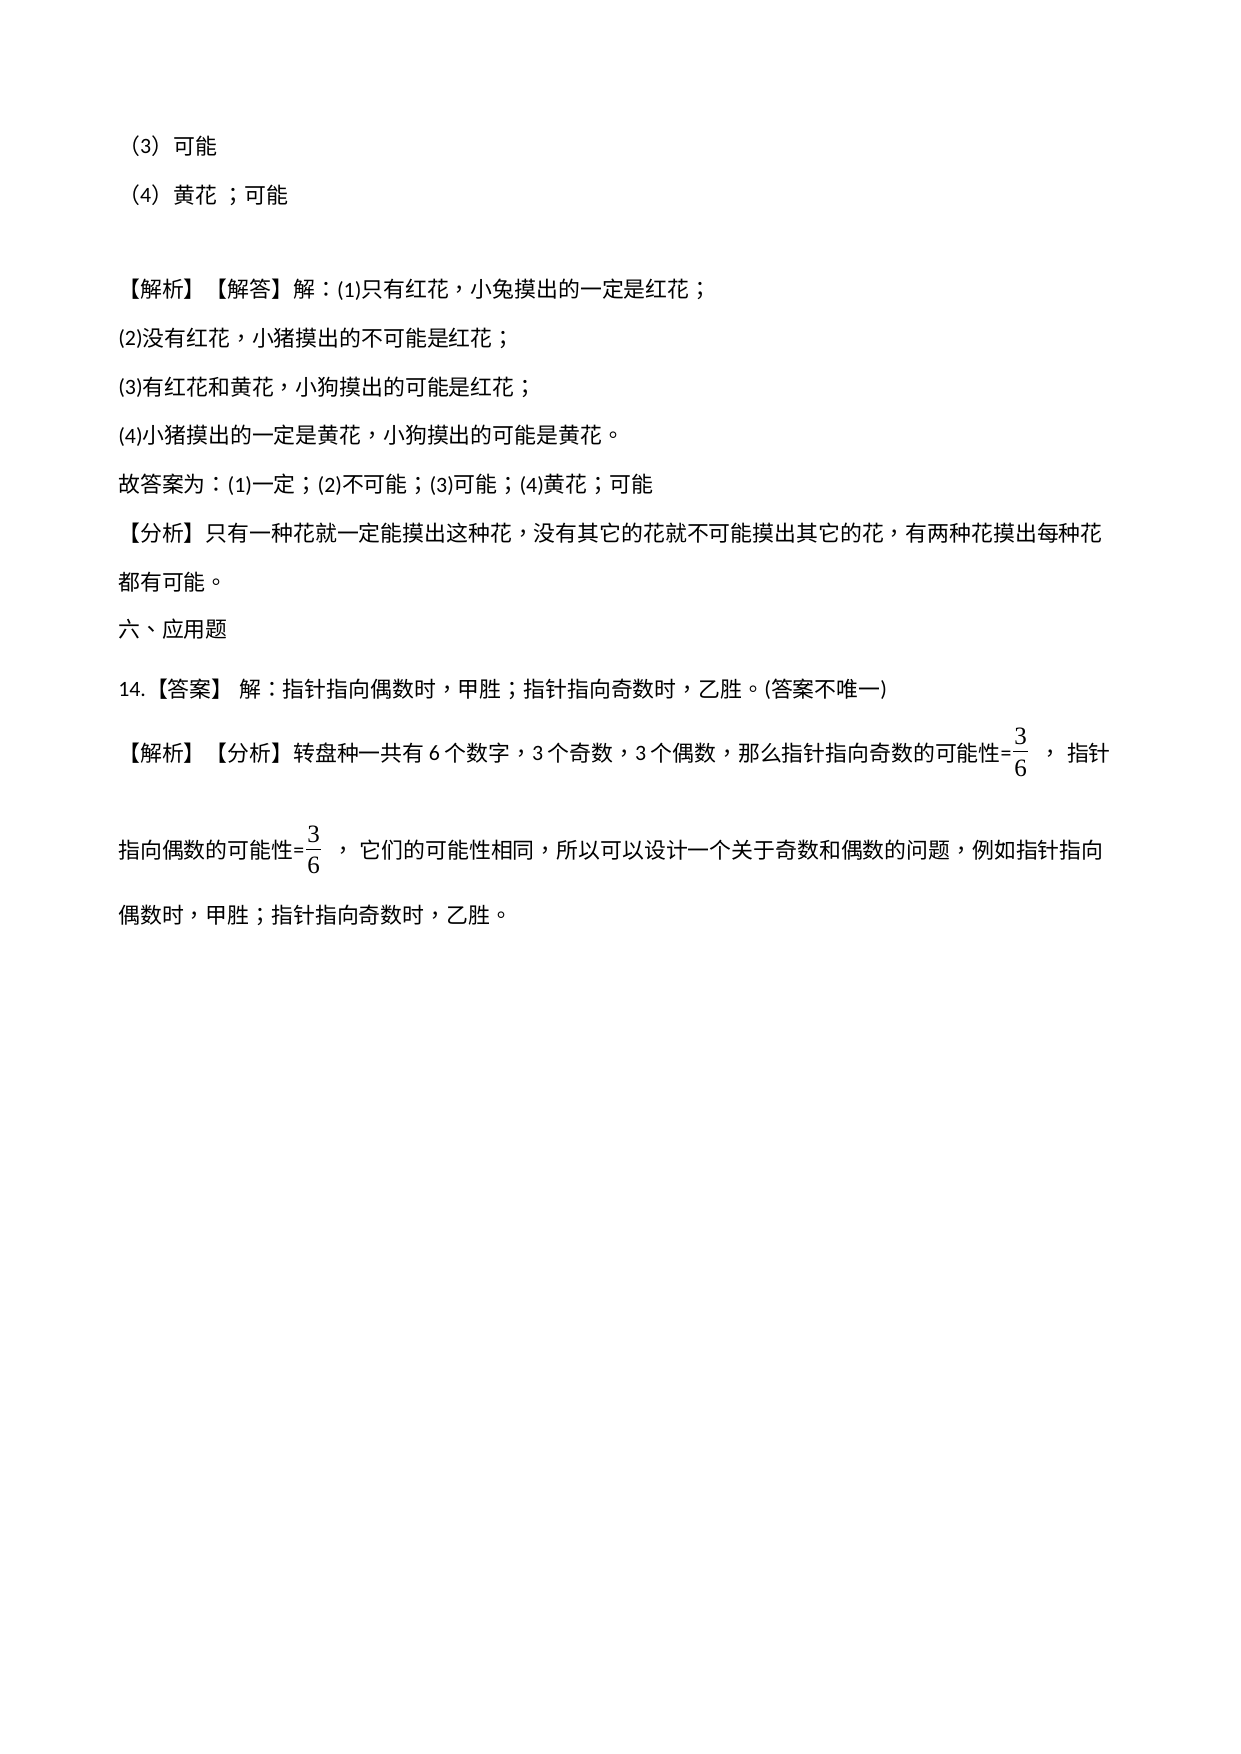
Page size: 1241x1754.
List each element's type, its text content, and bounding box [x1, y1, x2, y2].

text 六、应用题 [118, 613, 1122, 645]
text 【解析】【解答】解：(1)只有红花，小兔摸出的一定是红花； (2)没有红花，小猪摸出的不可能是红花； (3)有红花和黄花，小狗摸出的可能是红花； (4)小猪摸出的一定是黄花，小狗摸出的可能是黄花。 故答案为：(1)一定；(2)不可能；(3)可能；(4)黄花；可能 【分析】只有一种花就一定能摸出这种花，没有其它的花就不可能摸出其它的花，有两种花摸出每种花都有可能。 [118, 273, 1122, 598]
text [118, 129, 1122, 259]
text 14.【答案】 解：指针指向偶数时，甲胜；指针指向奇数时，乙胜。(答案不唯一) [118, 673, 1122, 705]
text 【解析】【分析】转盘种一共有6个数字，3个奇数，3个偶数，那么指针指向奇数的可能性= ， 指针指向偶数的可能性= ， 它们的可能性相同，所以可以设计一个关于奇数和偶数的问题，例如指针指向偶数时，甲胜；指针指向奇数时，乙胜。 [118, 720, 1122, 931]
